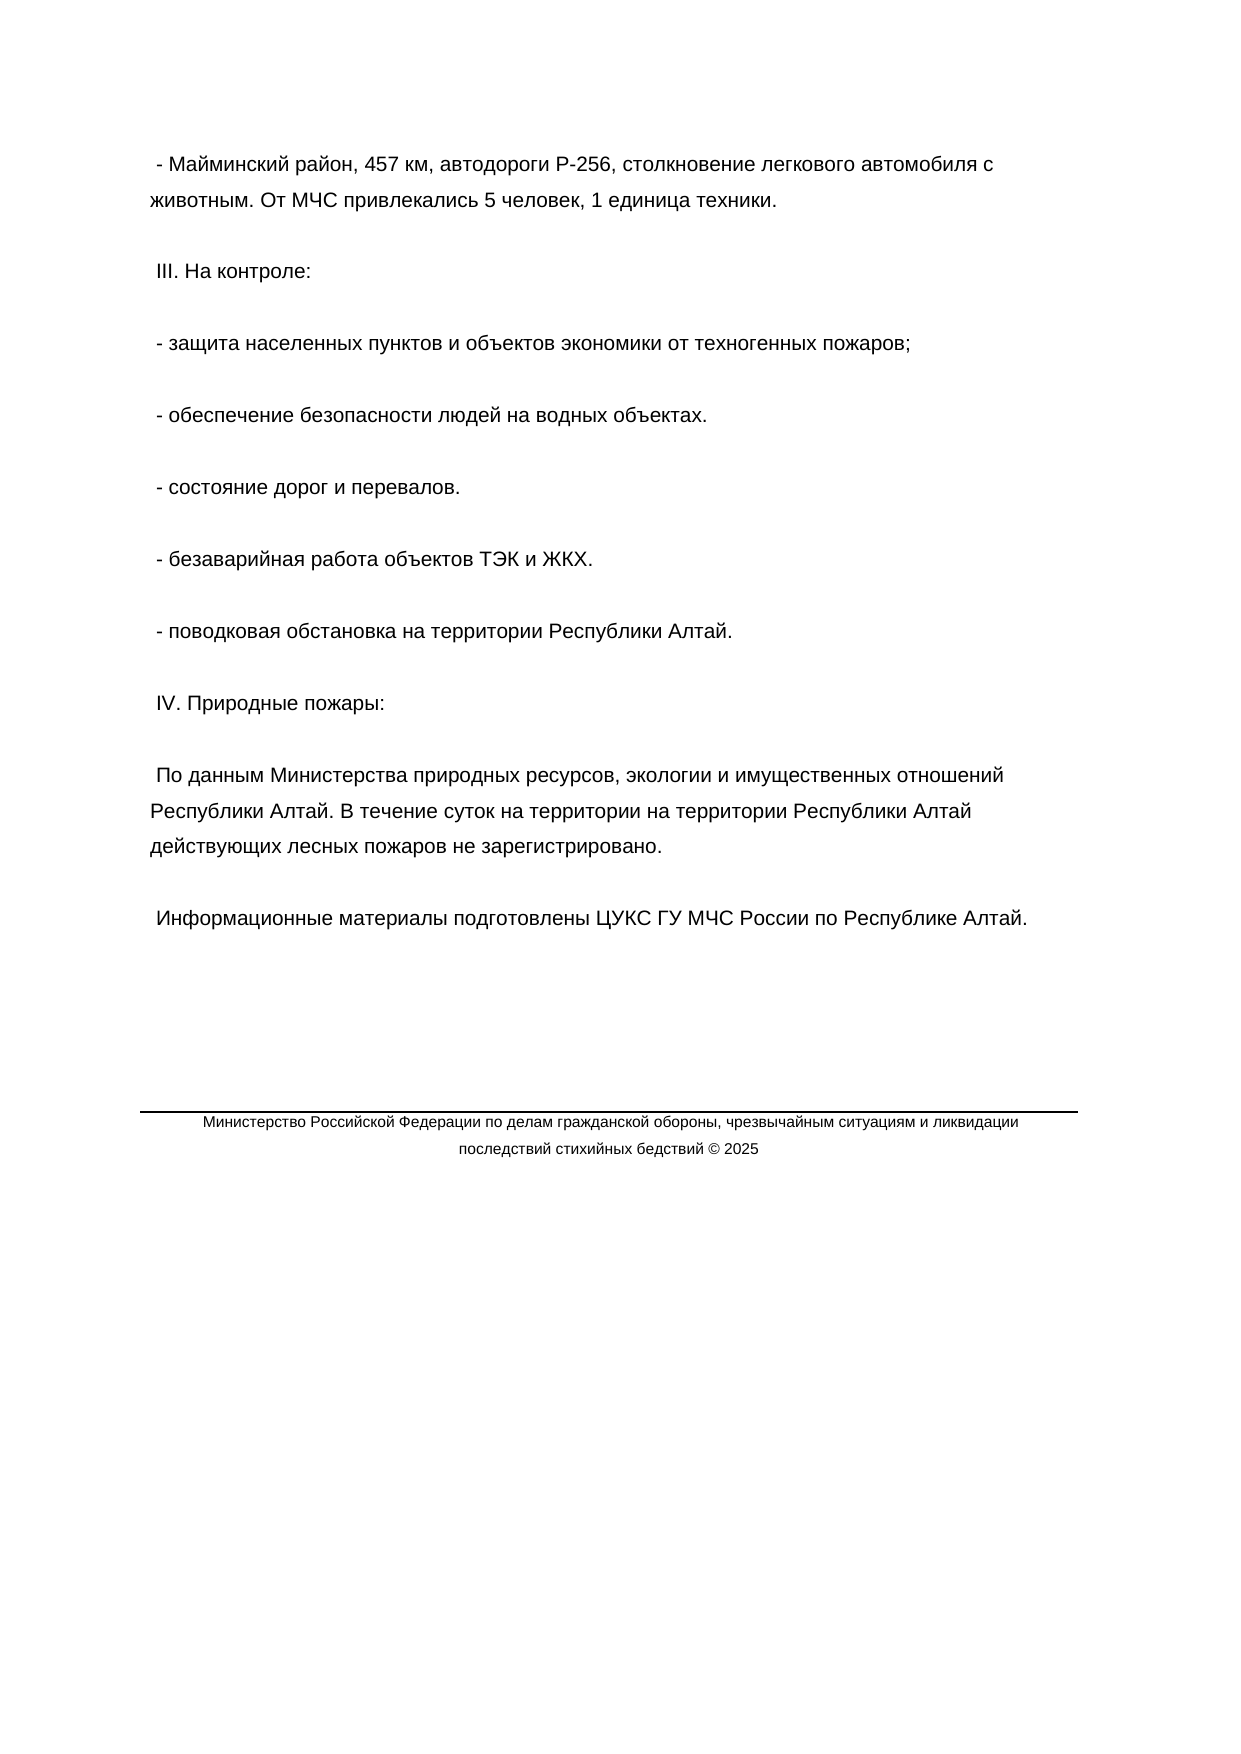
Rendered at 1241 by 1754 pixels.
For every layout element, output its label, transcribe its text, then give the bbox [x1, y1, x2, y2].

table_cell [140, 150, 1078, 1111]
table_cell Министерство Российской Федерации по делам гражданской обороны, чрезвычайным ситуациям и ликвидации последствий стихийных бедствий © 2025 [140, 1113, 1078, 1195]
